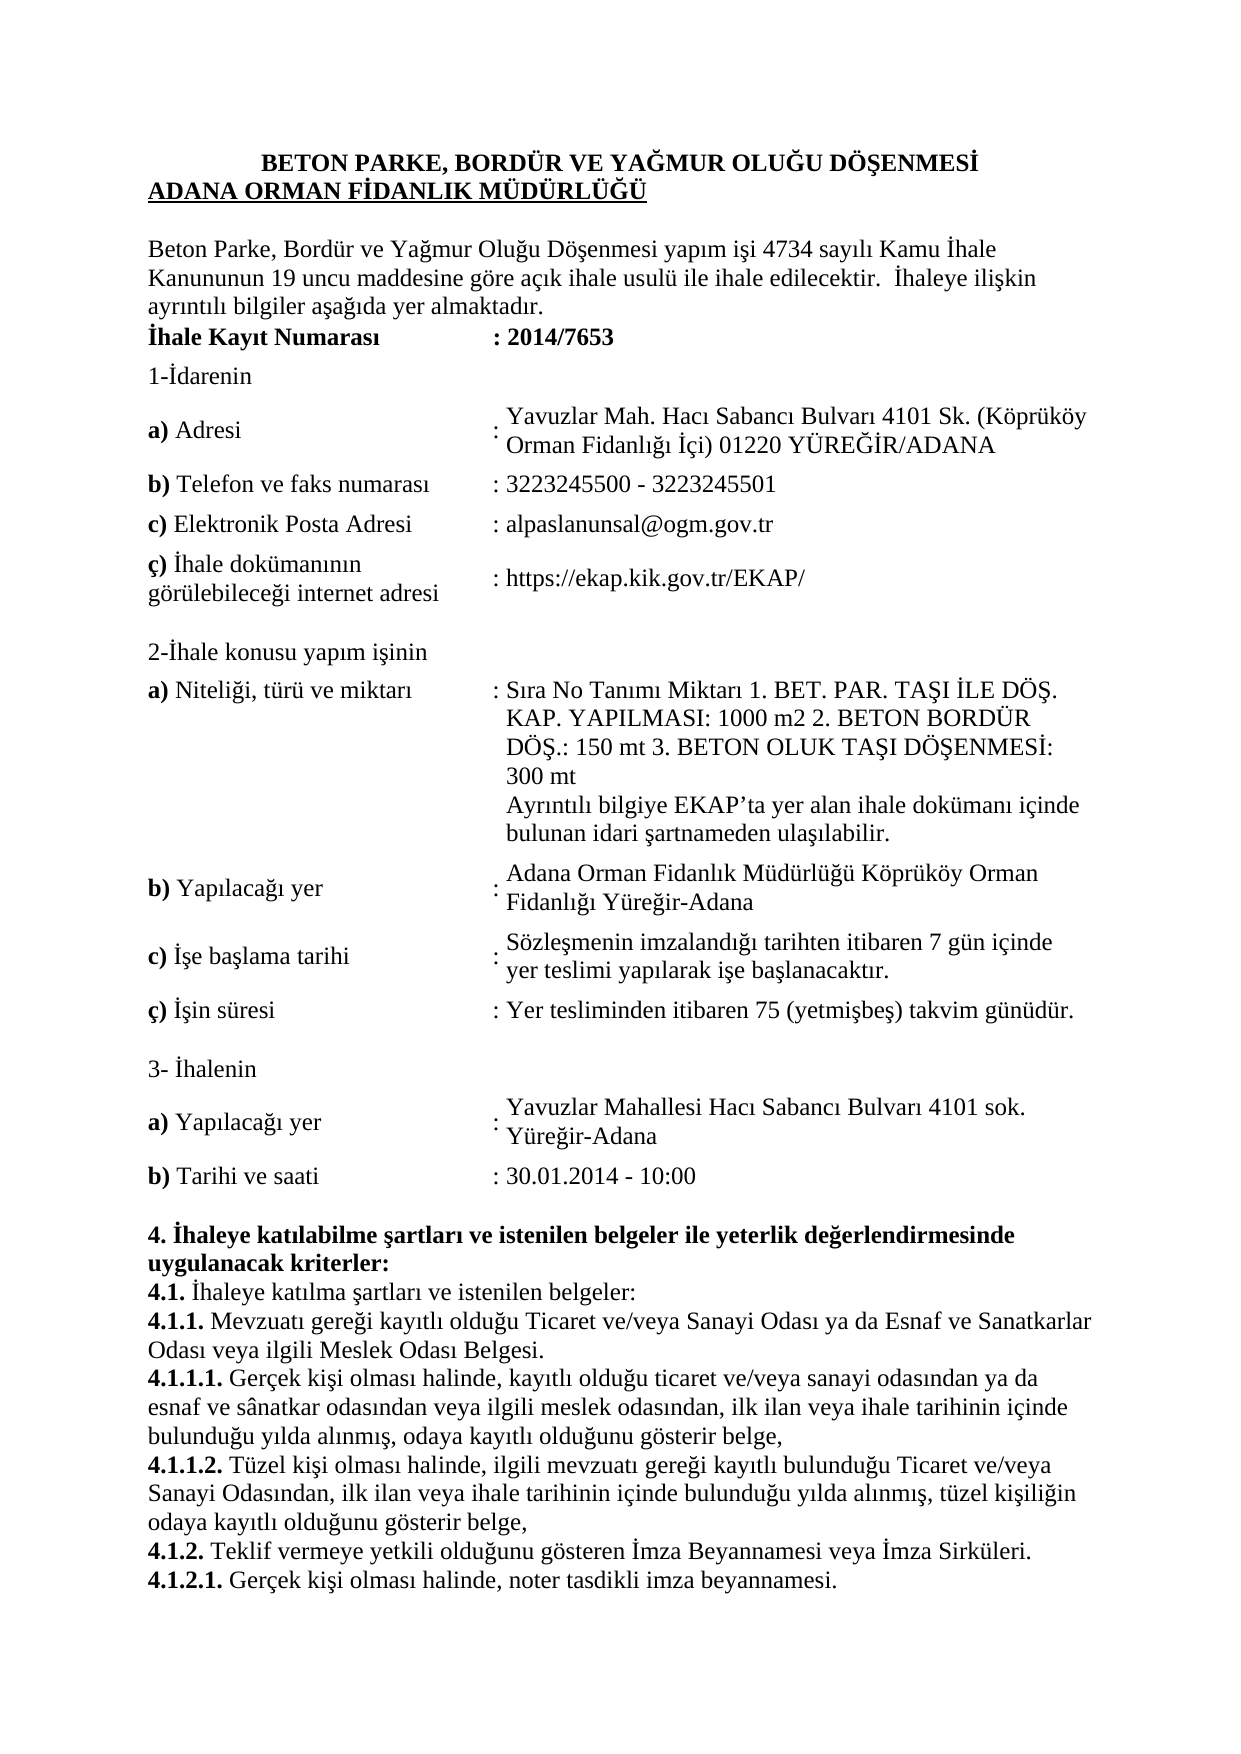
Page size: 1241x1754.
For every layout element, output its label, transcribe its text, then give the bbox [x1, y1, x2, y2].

table_header 2014/7653 [505, 320, 1091, 352]
table_header Yavuzlar Mahallesi Hacı Sabancı Bulvarı 4101 sok. Yüreğir-Adana [504, 1083, 1091, 1151]
table_cell : [491, 392, 504, 460]
table_cell 3223245500 - 3223245501 [504, 460, 1091, 500]
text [148, 1191, 1093, 1593]
table_cell : [491, 917, 504, 986]
table_cell a) Adresi [146, 392, 491, 460]
table_header 1-İdarenin [146, 352, 1091, 392]
text ADANA ORMAN FİDANLIK MÜDÜRLÜĞÜ Beton Parke, Bordür ve Yağmur Oluğu Döşenmesi yapım işi 4734 sayılı Kamu İhale Kanununun 19 uncu maddesine göre açık ihale usulü ile ihale edilecektir. İhaleye ilişkin ayrıntılı bilgiler aşağıda yer almaktadır. [148, 176, 1093, 320]
table_header Sıra No Tanımı Miktarı 1. BET. PAR. TAŞI İLE DÖŞ. KAP. YAPILMASI: 1000 m2 2. BETON BORDÜR DÖŞ.: 150 mt 3. BETON OLUK TAŞI DÖŞENMESİ: 300 mt Ayrıntılı bilgiye EKAP’ta yer alan ihale dokümanı içinde bulunan idari şartnameden ulaşılabilir. [504, 665, 1091, 849]
text 3- İhalenin [148, 1025, 1093, 1083]
table_cell : [491, 460, 504, 500]
table_header : [491, 1083, 504, 1151]
table_header a) Niteliği, türü ve miktarı [146, 665, 491, 849]
table_cell Adana Orman Fidanlık Müdürlüğü Köprüköy Orman Fidanlığı Yüreğir-Adana [504, 849, 1091, 917]
table_cell b) Telefon ve faks numarası [146, 460, 491, 500]
table_cell https://ekap.kik.gov.tr/EKAP/ [504, 540, 1091, 608]
table_cell c) Elektronik Posta Adresi [146, 500, 491, 539]
table_header İhale Kayıt Numarası [146, 320, 491, 352]
table_cell b) Yapılacağı yer [146, 849, 491, 917]
table_cell : [491, 986, 504, 1025]
text BETON PARKE, BORDÜR VE YAĞMUR OLUĞU DÖŞENMESİ [148, 148, 1093, 176]
table_cell ç) İşin süresi [146, 986, 491, 1025]
table_cell : [491, 1151, 504, 1191]
table_cell ç) İhale dokümanının görülebileceği internet adresi [146, 540, 491, 608]
table_cell Yer tesliminden itibaren 75 (yetmişbeş) takvim günüdür. [504, 986, 1091, 1025]
table_header : [491, 665, 504, 849]
table_cell : [491, 540, 504, 608]
table_cell Yavuzlar Mah. Hacı Sabancı Bulvarı 4101 Sk. (Köprüköy Orman Fidanlığı İçi) 01220 YÜREĞİR/ADANA [504, 392, 1091, 460]
table_cell Sözleşmenin imzalandığı tarihten itibaren 7 gün içinde yer teslimi yapılarak işe başlanacaktır. [504, 917, 1091, 986]
table_cell b) Tarihi ve saati [146, 1151, 491, 1191]
table_header : [491, 320, 505, 352]
table_cell 30.01.2014 - 10:00 [504, 1151, 1091, 1191]
table_cell c) İşe başlama tarihi [146, 917, 491, 986]
table_header a) Yapılacağı yer [146, 1083, 491, 1151]
table_cell alpaslanunsal@ogm.gov.tr [504, 500, 1091, 539]
table_cell : [491, 500, 504, 539]
text 2-İhale konusu yapım işinin [148, 608, 1093, 665]
table_cell : [491, 849, 504, 917]
